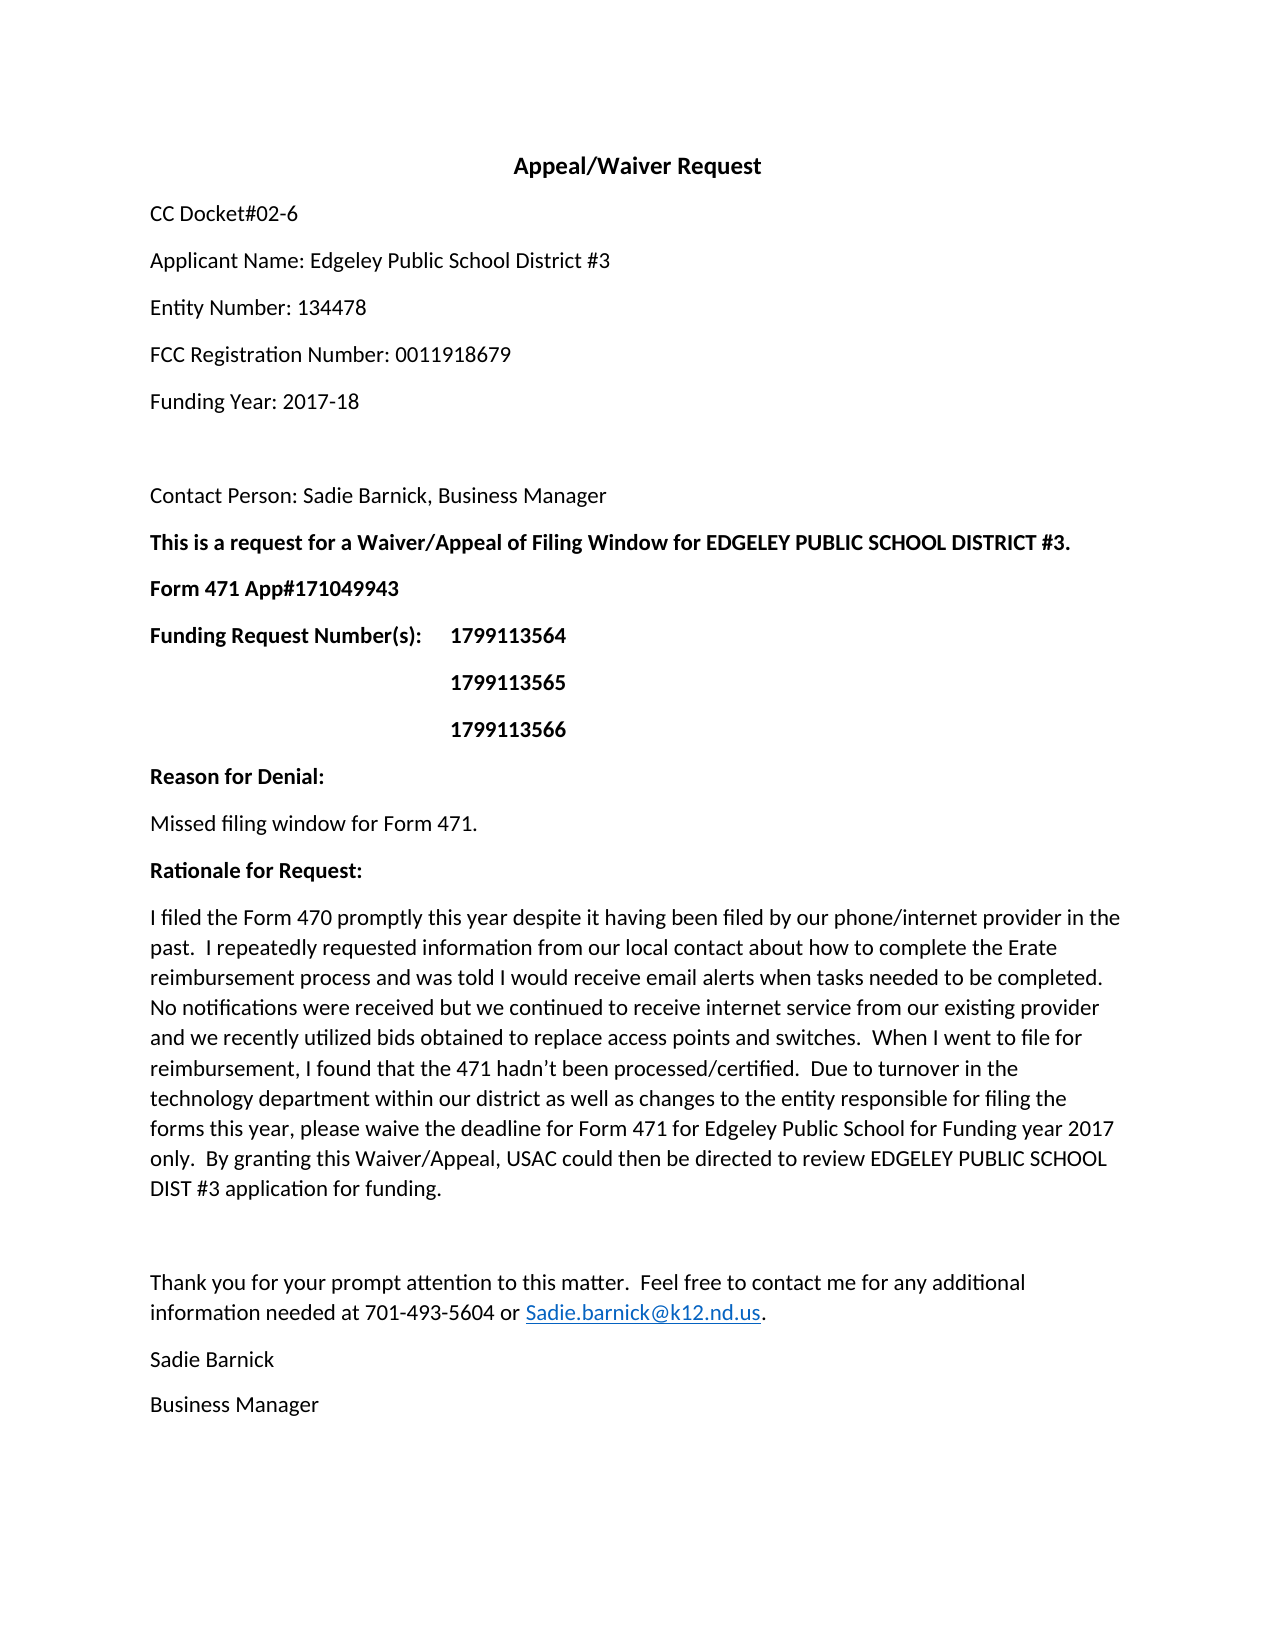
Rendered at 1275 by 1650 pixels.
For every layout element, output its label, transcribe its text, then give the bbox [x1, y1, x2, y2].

text Contact Person: Sadie Barnick, Business Manager [150, 481, 1125, 509]
text Appeal/Waiver Request [150, 150, 1125, 181]
text Rationale for Request: [150, 856, 1125, 884]
text Form 471 App#171049943 [150, 574, 1125, 603]
text 1799113565 [150, 668, 1125, 696]
text Missed filing window for Form 471. [150, 809, 1125, 837]
text This is a request for a Waiver/Appeal of Filing Window for EDGELEY PUBLIC SCHOOL DISTRICT #3. [150, 528, 1125, 556]
text 1799113566 [150, 715, 1125, 743]
text Funding Request Number(s): 1799113564 [150, 621, 1125, 649]
text Sadie Barnick [150, 1345, 1125, 1373]
text FCC Registration Number: 0011918679 [150, 340, 1125, 368]
text I filed the Form 470 promptly this year despite it having been filed by our phone/internet provider in the past. I repeatedly requested information from our local contact about how to complete the Erate reimbursement process and was told I would receive email alerts when tasks needed to be completed. No notifications were received but we continued to receive internet service from our existing provider and we recently utilized bids obtained to replace access points and switches. When I went to file for reimbursement, I found that the 471 hadn’t been processed/certified. Due to turnover in the technology department within our district as well as changes to the entity responsible for filing the forms this year, please waive the deadline for Form 471 for Edgeley Public School for Funding year 2017 only. By granting this Waiver/Appeal, USAC could then be directed to review EDGELEY PUBLIC SCHOOL DIST #3 application for funding. [150, 903, 1125, 1203]
text Funding Year: 2017-18 [150, 387, 1125, 415]
text Entity Number: 134478 [150, 293, 1125, 321]
text Business Manager [150, 1390, 1125, 1418]
text Thank you for your prompt attention to this matter. Feel free to contact me for any additional information needed at 701-493-5604 or Sadie.barnick@k12.nd.us. [150, 1268, 1125, 1327]
text Reason for Denial: [150, 762, 1125, 790]
text Applicant Name: Edgeley Public School District #3 [150, 246, 1125, 274]
text CC Docket#02-6 [150, 199, 1125, 228]
